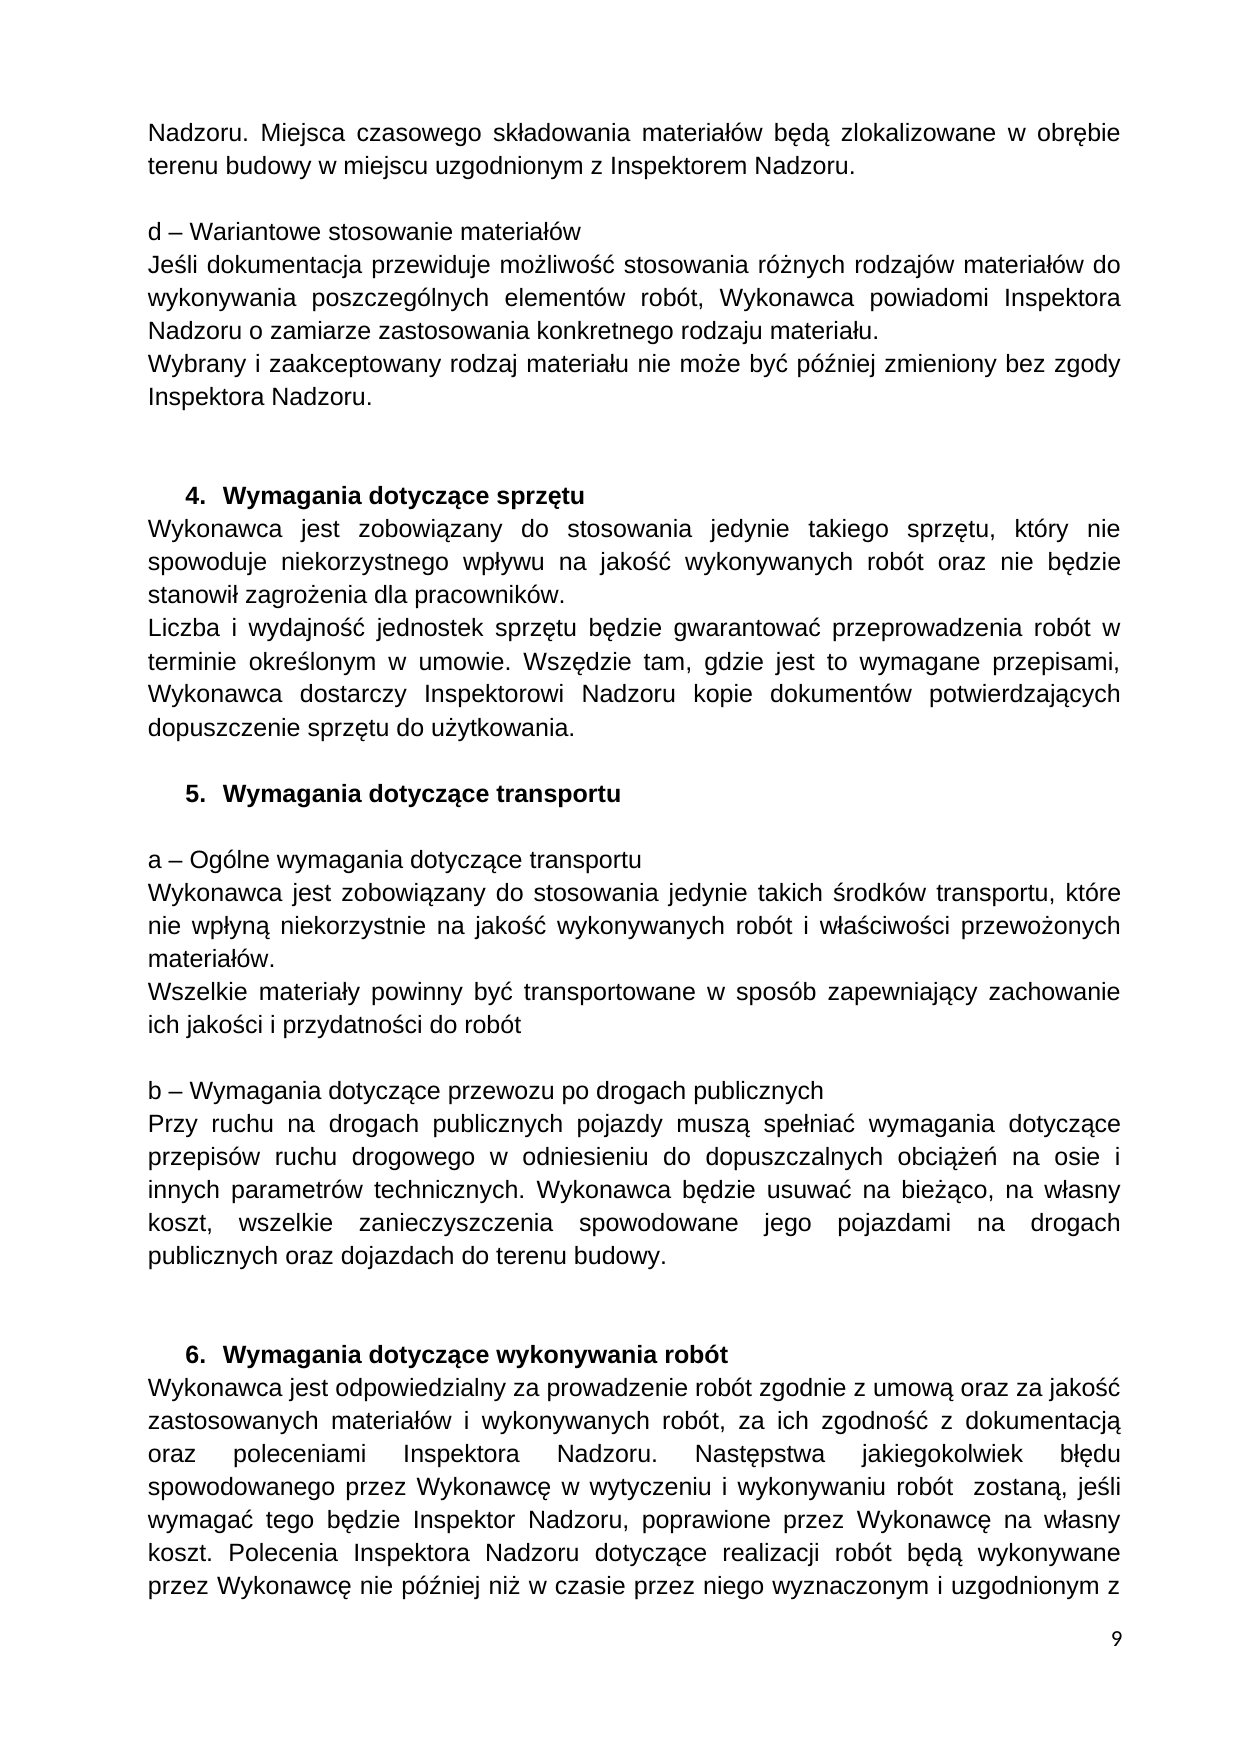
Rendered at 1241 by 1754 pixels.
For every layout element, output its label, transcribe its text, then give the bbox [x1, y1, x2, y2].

text Wybrany i zaakceptowany rodzaj materiału nie może być później zmieniony bez zgody Inspektora Nadzoru. [148, 349, 1122, 411]
text d – Wariantowe stosowanie materiałów [148, 217, 1122, 246]
text Wykonawca jest zobowiązany do stosowania jedynie takich środków transportu, które nie wpłyną niekorzystnie na jakość wykonywanych robót i właściwości przewożonych materiałów. [148, 878, 1122, 972]
text Liczba i wydajność jednostek sprzętu będzie gwarantować przeprowadzenia robót w terminie określonym w umowie. Wszędzie tam, gdzie jest to wymagane przepisami, Wykonawca dostarczy Inspektorowi Nadzoru kopie dokumentów potwierdzających dopuszczenie sprzętu do użytkowania. [148, 613, 1122, 741]
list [148, 1373, 1122, 1600]
text a – Ogólne wymagania dotyczące transportu [148, 844, 1122, 873]
text Przy ruchu na drogach publicznych pojazdy muszą spełniać wymagania dotyczące przepisów ruchu drogowego w odniesieniu do dopuszczalnych obciążeń na osie i innych parametrów technicznych. Wykonawca będzie usuwać na bieżąco, na własny koszt, wszelkie zanieczyszczenia spowodowane jego pojazdami na drogach publicznych oraz dojazdach do terenu budowy. [148, 1109, 1122, 1269]
list Wymagania dotyczące sprzętu [185, 481, 1048, 510]
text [148, 118, 1122, 180]
text b – Wymagania dotyczące przewozu po drogach publicznych [148, 1076, 1122, 1104]
text Wszelkie materiały powinny być transportowane w sposób zapewniający zachowanie ich jakości i przydatności do robót [148, 977, 1122, 1038]
list Wymagania dotyczące transportu [185, 778, 1122, 807]
list Wymagania dotyczące wykonywania robót [185, 1340, 1048, 1369]
text Jeśli dokumentacja przewiduje możliwość stosowania różnych rodzajów materiałów do wykonywania poszczególnych elementów robót, Wykonawca powiadomi Inspektora Nadzoru o zamiarze zastosowania konkretnego rodzaju materiału. [148, 250, 1122, 345]
text Wykonawca jest zobowiązany do stosowania jedynie takiego sprzętu, który nie spowoduje niekorzystnego wpływu na jakość wykonywanych robót oraz nie będzie stanowił zagrożenia dla pracowników. [148, 514, 1122, 609]
